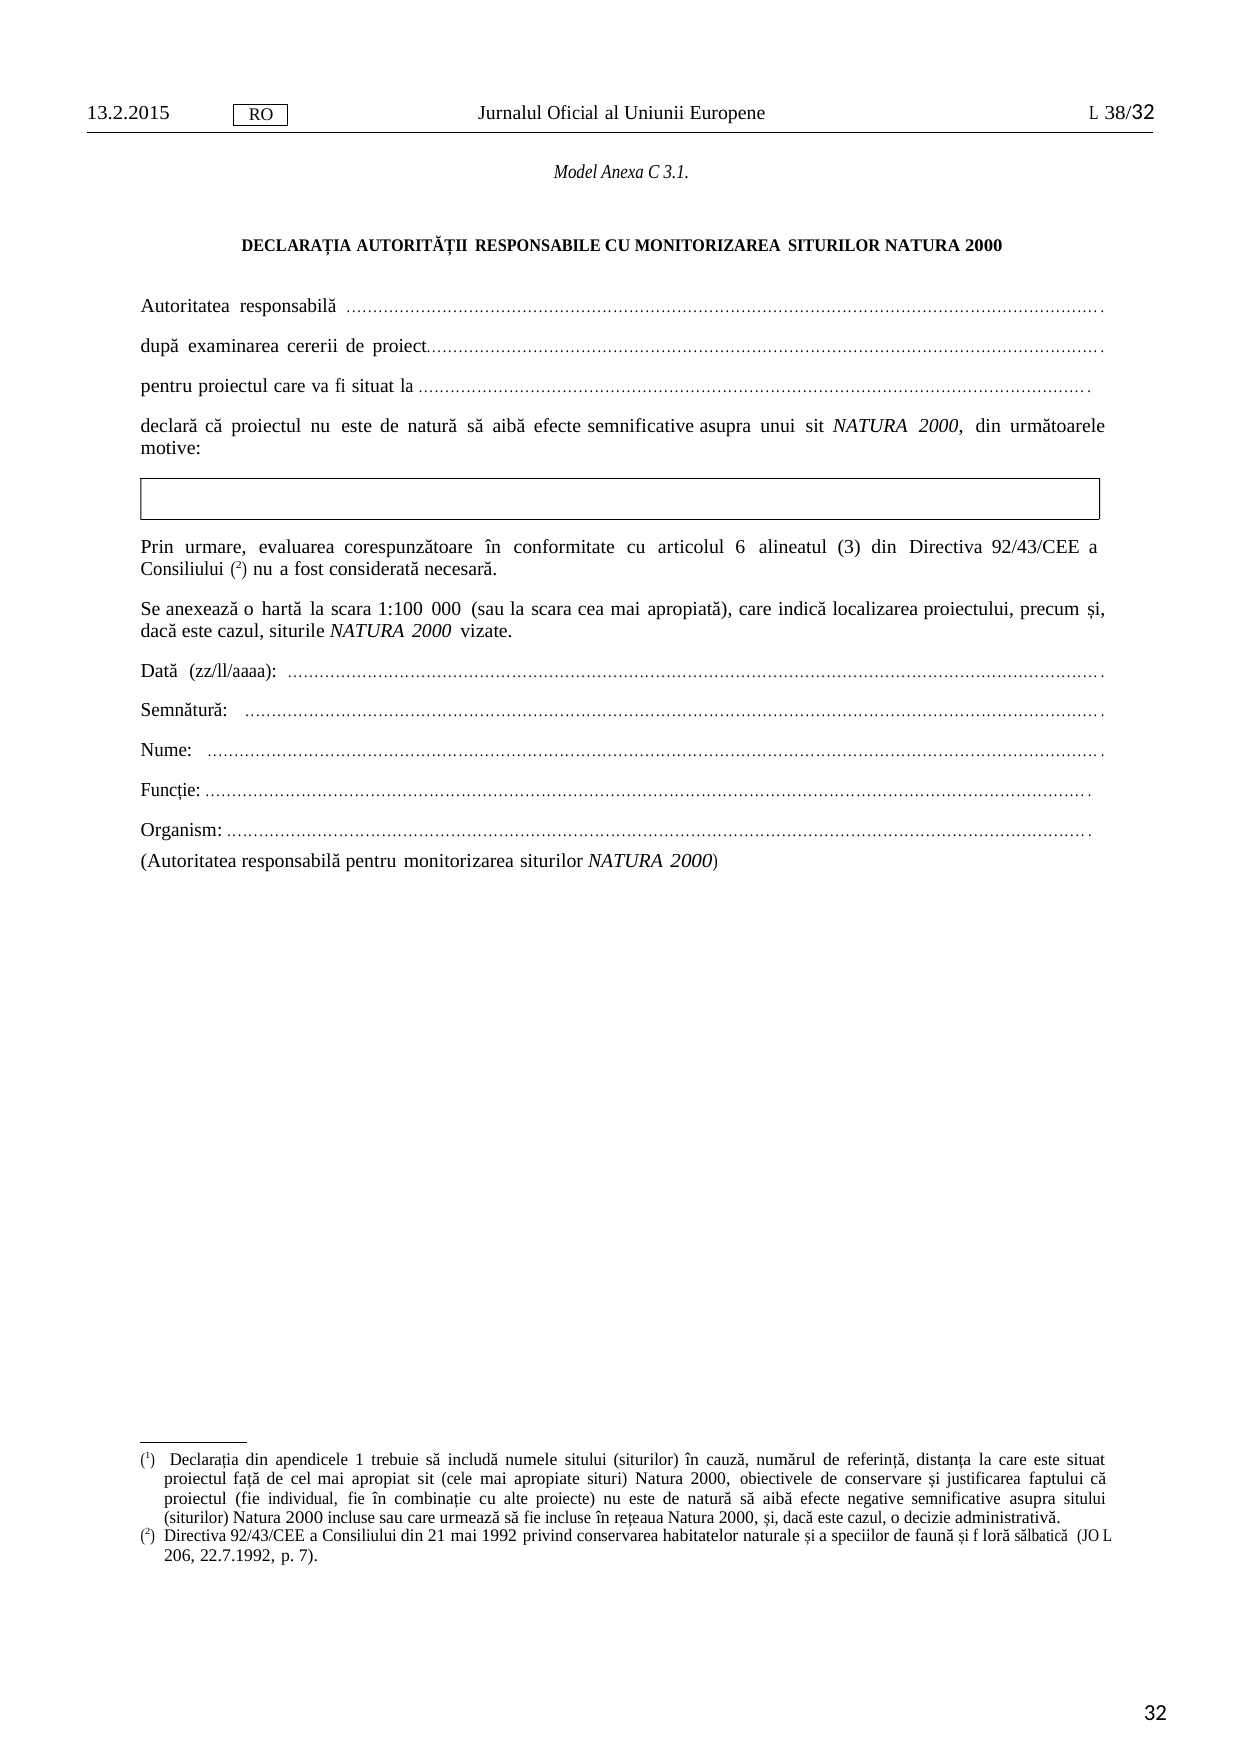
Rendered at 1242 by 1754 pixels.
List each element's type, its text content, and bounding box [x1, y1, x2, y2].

text declară că proiectul nu este de natură să aibă efecte semnificative asupra unui sit NATURA 2000, din următoarele motive: [140, 415, 1107, 459]
text Model Anexa C 3.1. [444, 160, 798, 183]
text Consiliului (2) nu a fost considerată necesară. [140, 558, 501, 580]
text DECLARAȚIA AUTORITĂȚII RESPONSABILE CU MONITORIZAREA SITURILOR NATURA 2000 [236, 235, 1008, 255]
text (1) Declarația din apendicele 1 trebuie să includă numele sitului (siturilor) în cauză, numărul de referință, distanța la care este situat proiectul față de cel mai apropiat sit (cele mai apropiate situri) Natura 2000, obiectivele de conservare și justificarea faptului că proiectul (fie individual, fie în combinație cu alte proiecte) nu este de natură să aibă efecte negative semnificative asupra sitului (siturilor) Natura 2000 incluse sau care urmează să fie incluse în rețeaua Natura 2000, și, dacă este cazul, o decizie administrativă. [140, 1450, 1106, 1527]
text (2) Directiva 92/43/CEE a Consiliului din 21 mai 1992 privind conservarea habitatelor naturale și a speciilor de faună și f loră sălbatică (JO L [140, 1527, 1169, 1546]
text Se anexează o hartă la scara 1:100 000 (sau la scara cea mai apropiată), care indică localizarea proiectului, precum și, dacă este cazul, siturile NATURA 2000 vizate. [140, 598, 1107, 642]
text Organism: .................................................................................................................................................................. [140, 818, 1104, 841]
text Dată (zz/ll/aaaa): ......................................................................................................................................................... Semnătură: ................................................................................................................................................................. Nume: ........................................................................................................................................................................ Funcție: ...................................................................................................................................................................... [140, 659, 1104, 801]
text Autoritatea responsabilă .............................................................................................................................................. după examinarea cererii de proiect............................................................................................................................... pentru proiectul care va fi situat la .............................................................................................................................. [140, 294, 1104, 397]
text 206, 22.7.1992, p. 7). [164, 1546, 1169, 1565]
text (Autoritatea responsabilă pentru monitorizarea siturilor NATURA 2000) [140, 849, 723, 872]
text Prin urmare, evaluarea corespunzătoare în conformitate cu articolul 6 alineatul (3) din Directiva 92/43/CEE a [140, 535, 1107, 558]
